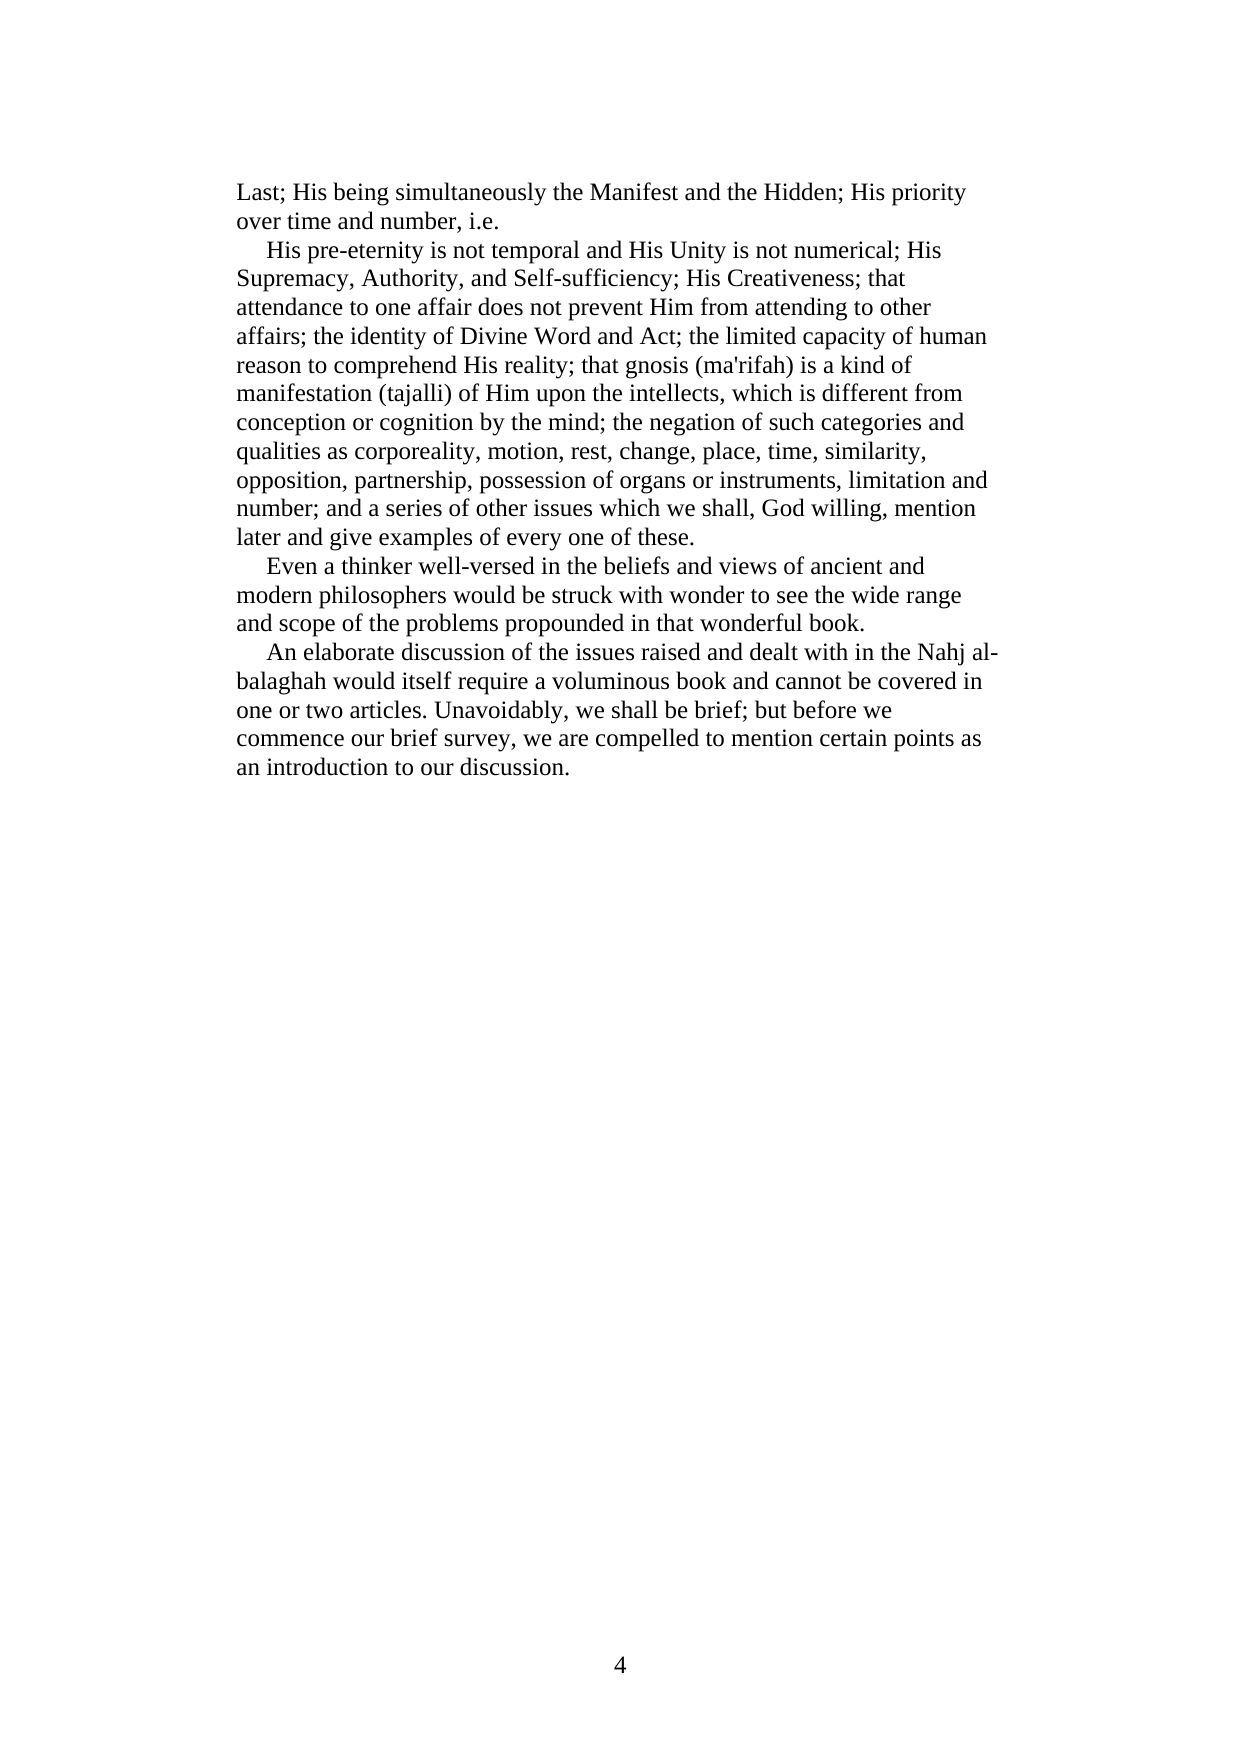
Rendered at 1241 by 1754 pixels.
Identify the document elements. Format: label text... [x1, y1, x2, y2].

text His pre-eternity is not temporal and His Unity is not numerical; His Supremacy, Authority, and Self-sufficiency; His Creativeness; that attendance to one affair does not prevent Him from attending to other affairs; the identity of Divine Word and Act; the limited capacity of human reason to comprehend His reality; that gnosis (ma'rifah) is a kind of manifestation (tajalli) of Him upon the intellects, which is different from conception or cognition by the mind; the negation of such categories and qualities as corporeality, motion, rest, change, place, time, similarity, opposition, partnership, possession of organs or instruments, limitation and number; and a series of other issues which we shall, God willing, mention later and give examples of every one of these. [236, 235, 1004, 551]
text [236, 177, 1004, 235]
text An elaborate discussion of the issues raised and dealt with in the Nahj al-balaghah would itself require a voluminous book and cannot be covered in one or two articles. Unavoidably, we shall be brief; but before we commence our brief survey, we are compelled to mention certain points as an introduction to our discussion. [236, 637, 1004, 781]
text Even a thinker well-versed in the beliefs and views of ancient and modern philosophers would be struck with wonder to see the wide range and scope of the problems propounded in that wonderful book. [236, 551, 1004, 637]
